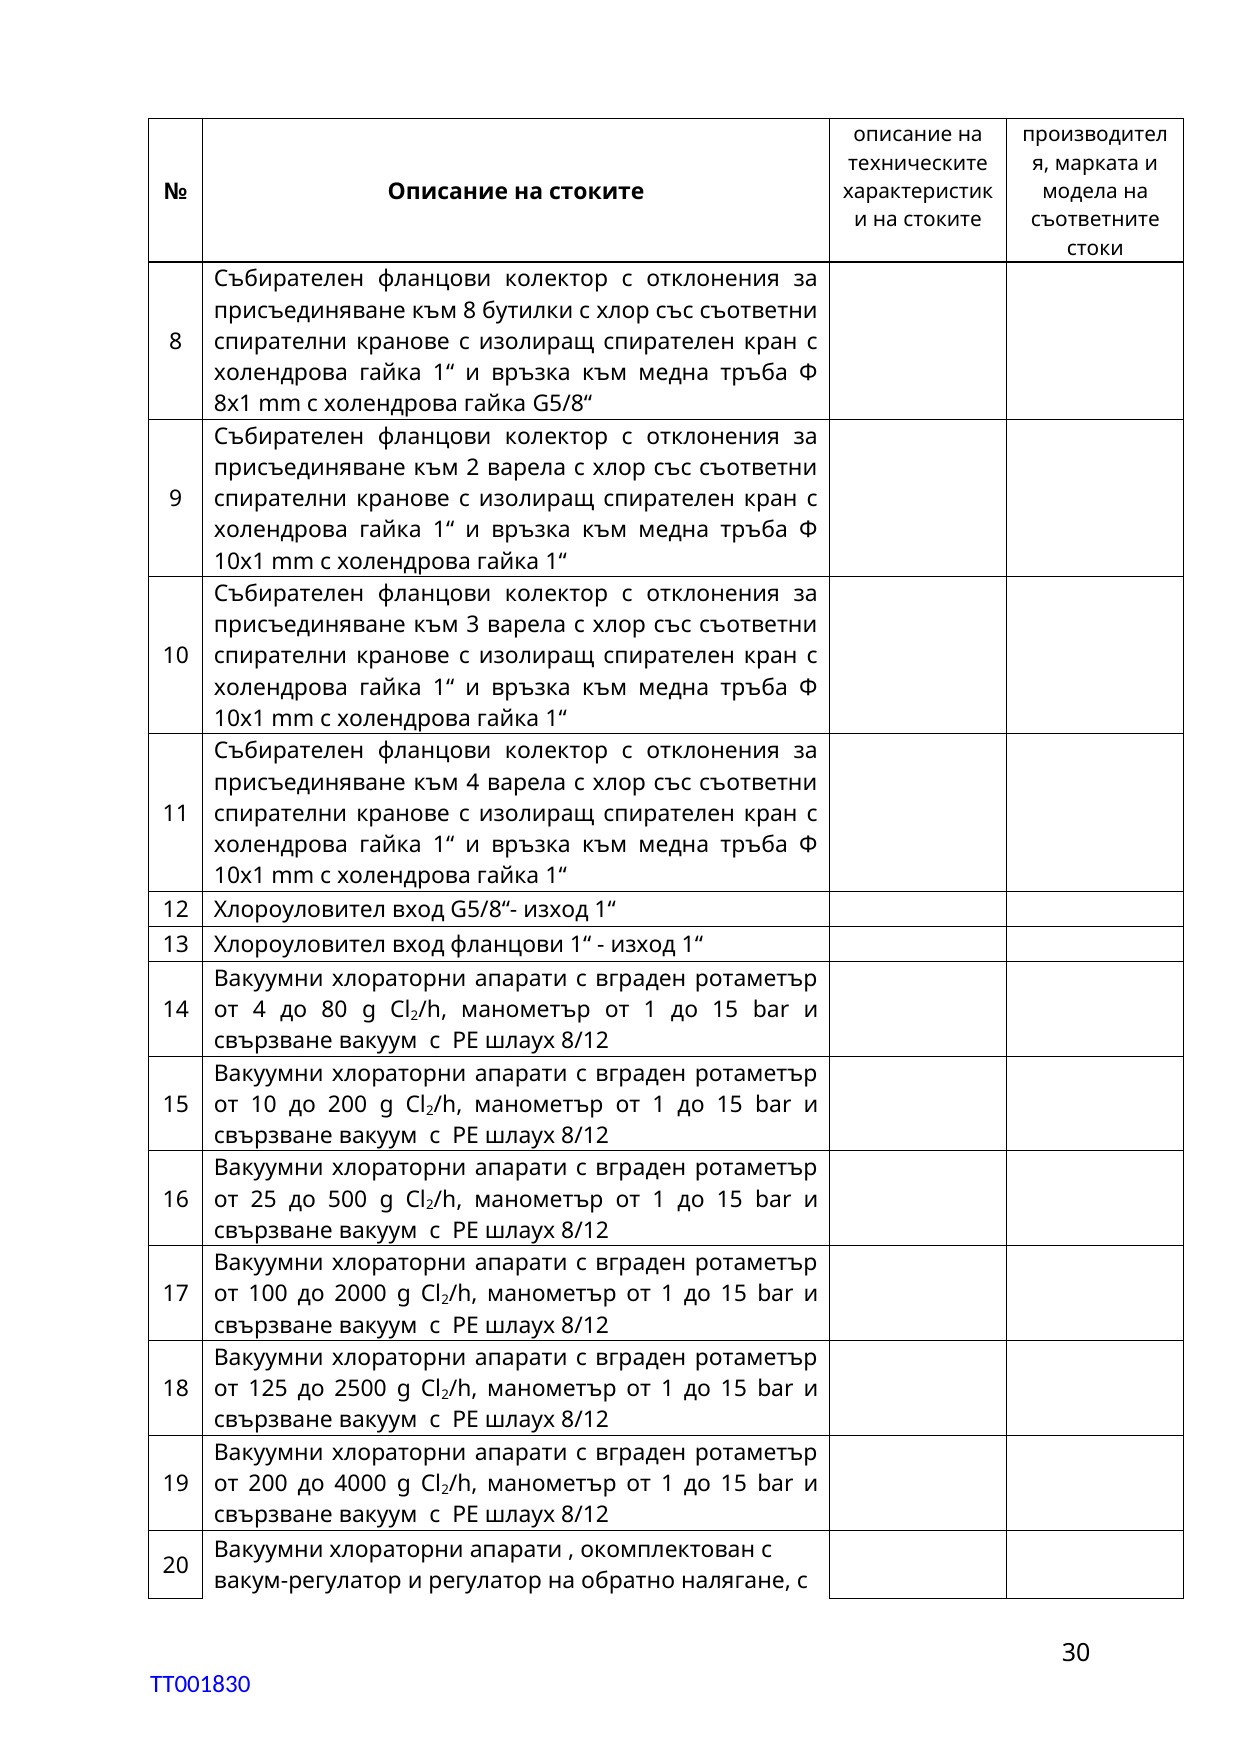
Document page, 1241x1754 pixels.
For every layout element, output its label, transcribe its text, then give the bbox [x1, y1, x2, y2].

table_cell Събирателен фланцови колектор с отклонения за присъединяване към 2 варела с хлор със съответни спирателни кранове с изолиращ спирателен кран с холендрова гайка 1“ и връзка към медна тръба Ф 10х1 mm с холендрова гайка 1“ [203, 420, 829, 576]
table_cell 14 [149, 962, 202, 1056]
table_cell [1007, 892, 1183, 926]
table_cell Събирателен фланцови колектор с отклонения за присъединяване към 3 варела с хлор със съответни спирателни кранове с изолиращ спирателен кран с холендрова гайка 1“ и връзка към медна тръба Ф 10х1 mm с холендрова гайка 1“ [203, 577, 829, 733]
table_header производителя, марката и модела на съответните стоки [1007, 119, 1183, 261]
table_cell [1007, 1057, 1183, 1150]
table_cell 12 [149, 892, 202, 926]
table_cell [1007, 420, 1183, 576]
table_cell [830, 927, 1006, 961]
table_cell [830, 962, 1006, 1056]
table_header № [149, 119, 202, 261]
table_cell Вакуумни хлораторни апарати с вграден ротаметър от 10 до 200 g Cl2/h, манометър от 1 до 15 bar и свързване вакуум с РЕ шлаух 8/12 [203, 1057, 829, 1150]
table_cell 20 [149, 1531, 202, 1598]
table_cell 9 [149, 420, 202, 576]
table_cell [830, 263, 1006, 419]
table_cell Вакуумни хлораторни апарати с вграден ротаметър от 4 до 80 g Cl2/h, манометър от 1 до 15 bar и свързване вакуум с РЕ шлаух 8/12 [203, 962, 829, 1056]
table_cell 17 [149, 1246, 202, 1340]
table_cell [830, 1531, 1006, 1598]
table_cell [1007, 962, 1183, 1056]
table_cell [830, 734, 1006, 891]
table_cell 11 [149, 734, 202, 891]
table_cell Вакуумни хлораторни апарати с вграден ротаметър от 125 до 2500 g Cl2/h, манометър от 1 до 15 bar и свързване вакуум с РЕ шлаух 8/12 [203, 1341, 829, 1435]
table_cell Вакуумни хлораторни апарати с вграден ротаметър от 100 до 2000 g Cl2/h, манометър от 1 до 15 bar и свързване вакуум с РЕ шлаух 8/12 [203, 1246, 829, 1340]
table_cell Хлороуловител вход фланцови 1“ - изход 1“ [203, 927, 829, 961]
table_cell [830, 1436, 1006, 1529]
table_cell 19 [149, 1436, 202, 1529]
table_cell [1007, 1151, 1183, 1245]
table_cell [830, 1246, 1006, 1340]
table_cell Събирателен фланцови колектор с отклонения за присъединяване към 8 бутилки с хлор със съответни спирателни кранове с изолиращ спирателен кран с холендрова гайка 1“ и връзка към медна тръба Ф 8х1 mm с холендрова гайка G5/8“ [203, 263, 829, 419]
table_cell Вакуумни хлораторни апарати с вграден ротаметър от 200 до 4000 g Cl2/h, манометър от 1 до 15 bar и свързване вакуум с РЕ шлаух 8/12 [203, 1436, 829, 1529]
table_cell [203, 1531, 829, 1598]
table_cell [830, 1341, 1006, 1435]
table_cell [1007, 1436, 1183, 1529]
table_cell 15 [149, 1057, 202, 1150]
table_cell [1007, 1341, 1183, 1435]
table_cell [830, 577, 1006, 733]
table_cell [1007, 927, 1183, 961]
table_cell [1007, 577, 1183, 733]
table_cell Хлороуловител вход G5/8“- изход 1“ [203, 892, 829, 926]
table_cell [1007, 734, 1183, 891]
table_header Описание на стоките [203, 119, 829, 261]
table_cell [1007, 1531, 1183, 1598]
table_cell Вакуумни хлораторни апарати с вграден ротаметър от 25 до 500 g Cl2/h, манометър от 1 до 15 bar и свързване вакуум с РЕ шлаух 8/12 [203, 1151, 829, 1245]
table_cell [1007, 263, 1183, 419]
table_cell [1007, 1246, 1183, 1340]
table_cell Събирателен фланцови колектор с отклонения за присъединяване към 4 варела с хлор със съответни спирателни кранове с изолиращ спирателен кран с холендрова гайка 1“ и връзка към медна тръба Ф 10х1 mm с холендрова гайка 1“ [203, 734, 829, 891]
table_cell [830, 1151, 1006, 1245]
table_cell [830, 892, 1006, 926]
table_cell 18 [149, 1341, 202, 1435]
table_cell 10 [149, 577, 202, 733]
table_cell [830, 420, 1006, 576]
table_header описание на техническите характеристики на стоките [830, 119, 1006, 261]
table_cell [830, 1057, 1006, 1150]
table_cell 16 [149, 1151, 202, 1245]
table_cell 13 [149, 927, 202, 961]
table_cell 8 [149, 263, 202, 419]
